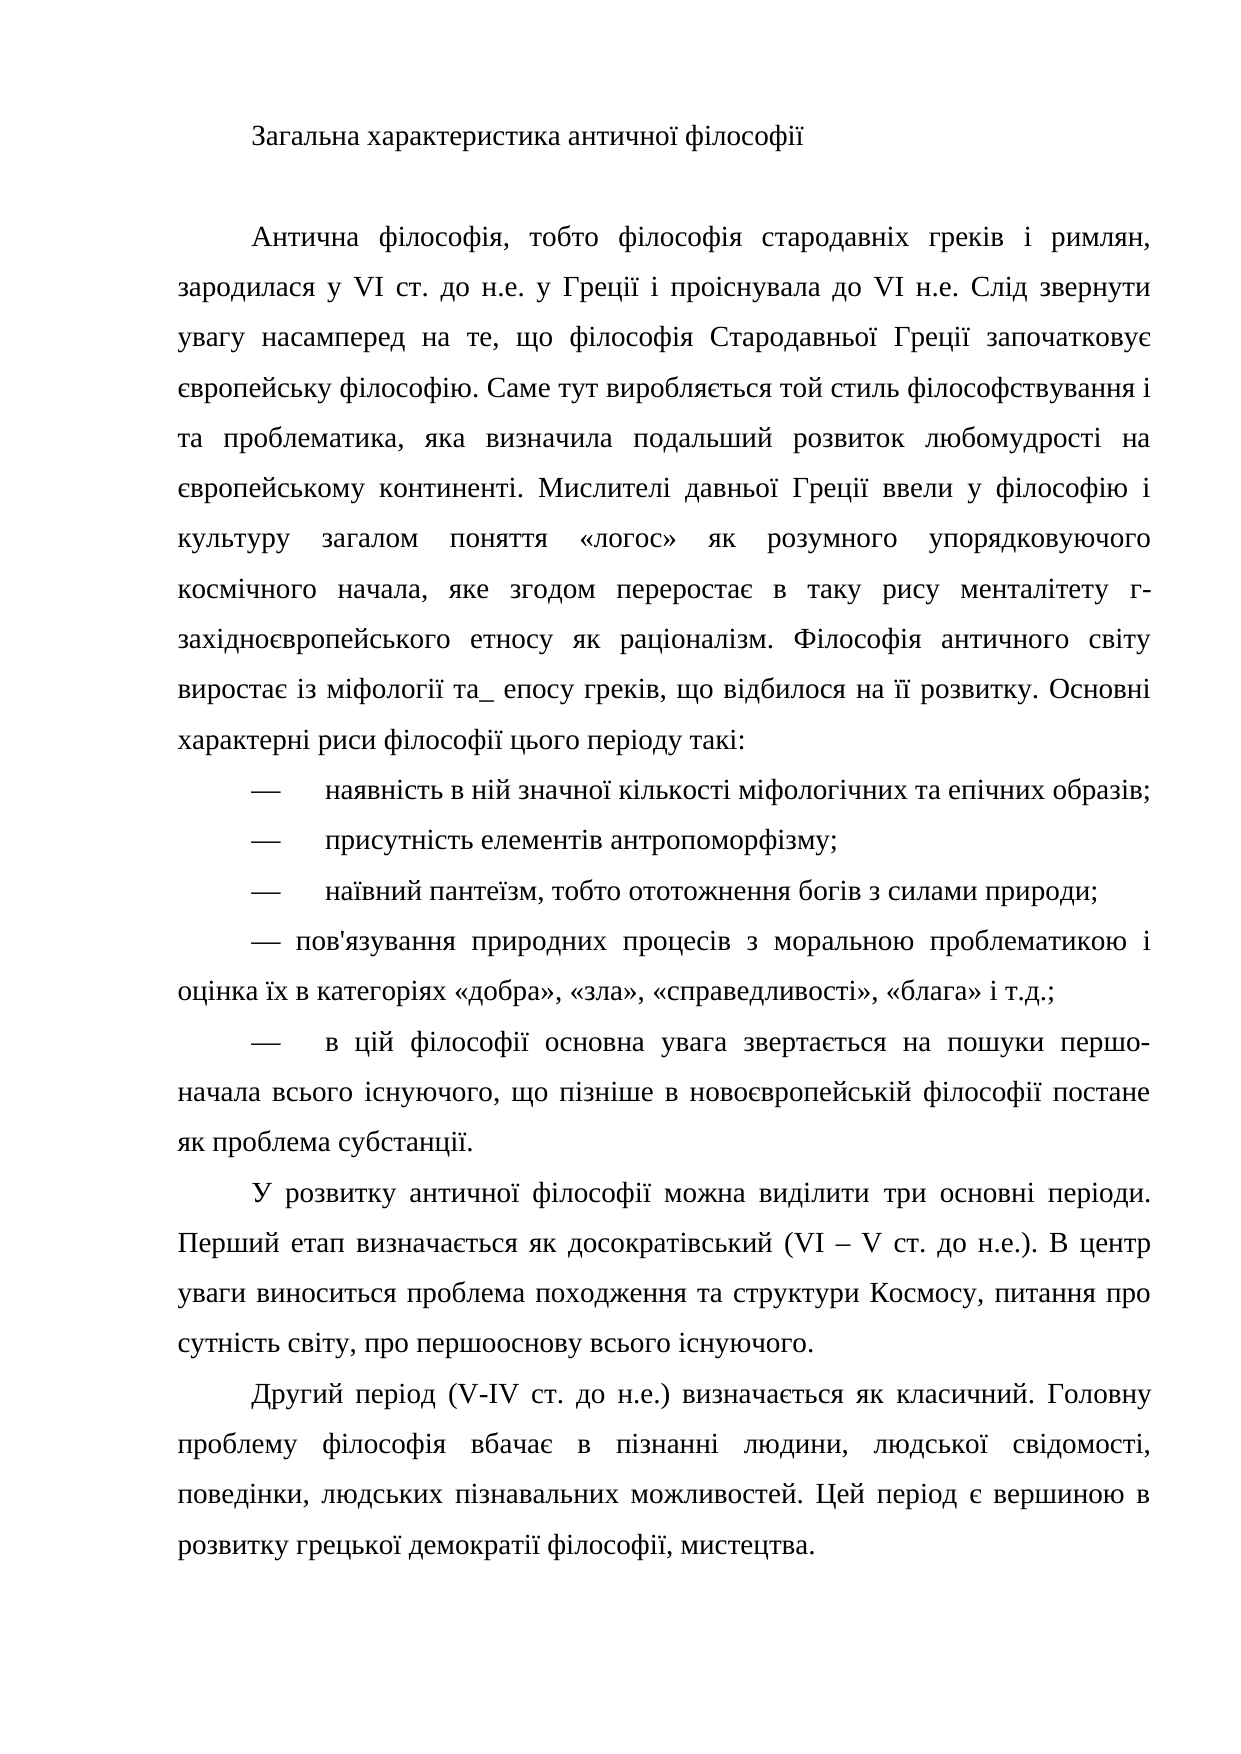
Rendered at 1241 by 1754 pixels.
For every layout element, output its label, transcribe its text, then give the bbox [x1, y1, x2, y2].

text — в цій філософії основна увага звертається на пошуки першо-начала всього існуючого, що пізніше в новоєвропейській філософії постане як проблема субстанції. [177, 1024, 1152, 1158]
list наявність в ній значної кількості міфологічних та епічних образів; [177, 772, 1152, 806]
text — пов'язування природних процесів з моральною проблематикою і оцінка їх в категоріях «добра», «зла», «справедливості», «блага» і т.д.; [177, 923, 1152, 1007]
list наївний пантеїзм, тобто ототожнення богів з силами природи; [177, 873, 1152, 906]
text У розвитку античної філософії можна виділити три основні періоди. Перший етап визначається як досократівський (VI – V ст. до н.е.). В центр уваги виноситься проблема походження та структури Космосу, питання про сутність світу, про першооснову всього існуючого. [177, 1175, 1152, 1359]
text Загальна характеристика античної філософії [177, 118, 1152, 152]
text Антична філософія, тобто філософія стародавніх греків і римлян, зародилася у VI ст. до н.е. у Греції і проіснувала до VI н.е. Слід звернути увагу насамперед на те, що філософія Стародавньої Греції започатковує європейську філософію. Саме тут виробляється той стиль філософствування і та проблематика, яка визначила подальший розвиток любомудрості на європейському континенті. Мислителі давньої Греції ввели у філософію і культуру загалом поняття «логос» як розумного упорядковуючого космічного начала, яке згодом переростає в таку рису менталітету г-західноєвропейського етносу як раціоналізм. Філософія античного світу виростає із міфології та_ епосу греків, що відбилося на її розвитку. Основні характерні риси філософії цього періоду такі: [177, 219, 1152, 755]
list присутність елементів антропоморфізму; [177, 822, 1152, 856]
text Другий період (V-ІV ст. до н.е.) визначається як класичний. Головну проблему філософія вбачає в пізнанні людини, людської свідомості, поведінки, людських пізнавальних можливостей. Цей період є вершиною в розвитку грецької демократії філософії, мистецтва. [177, 1376, 1152, 1560]
